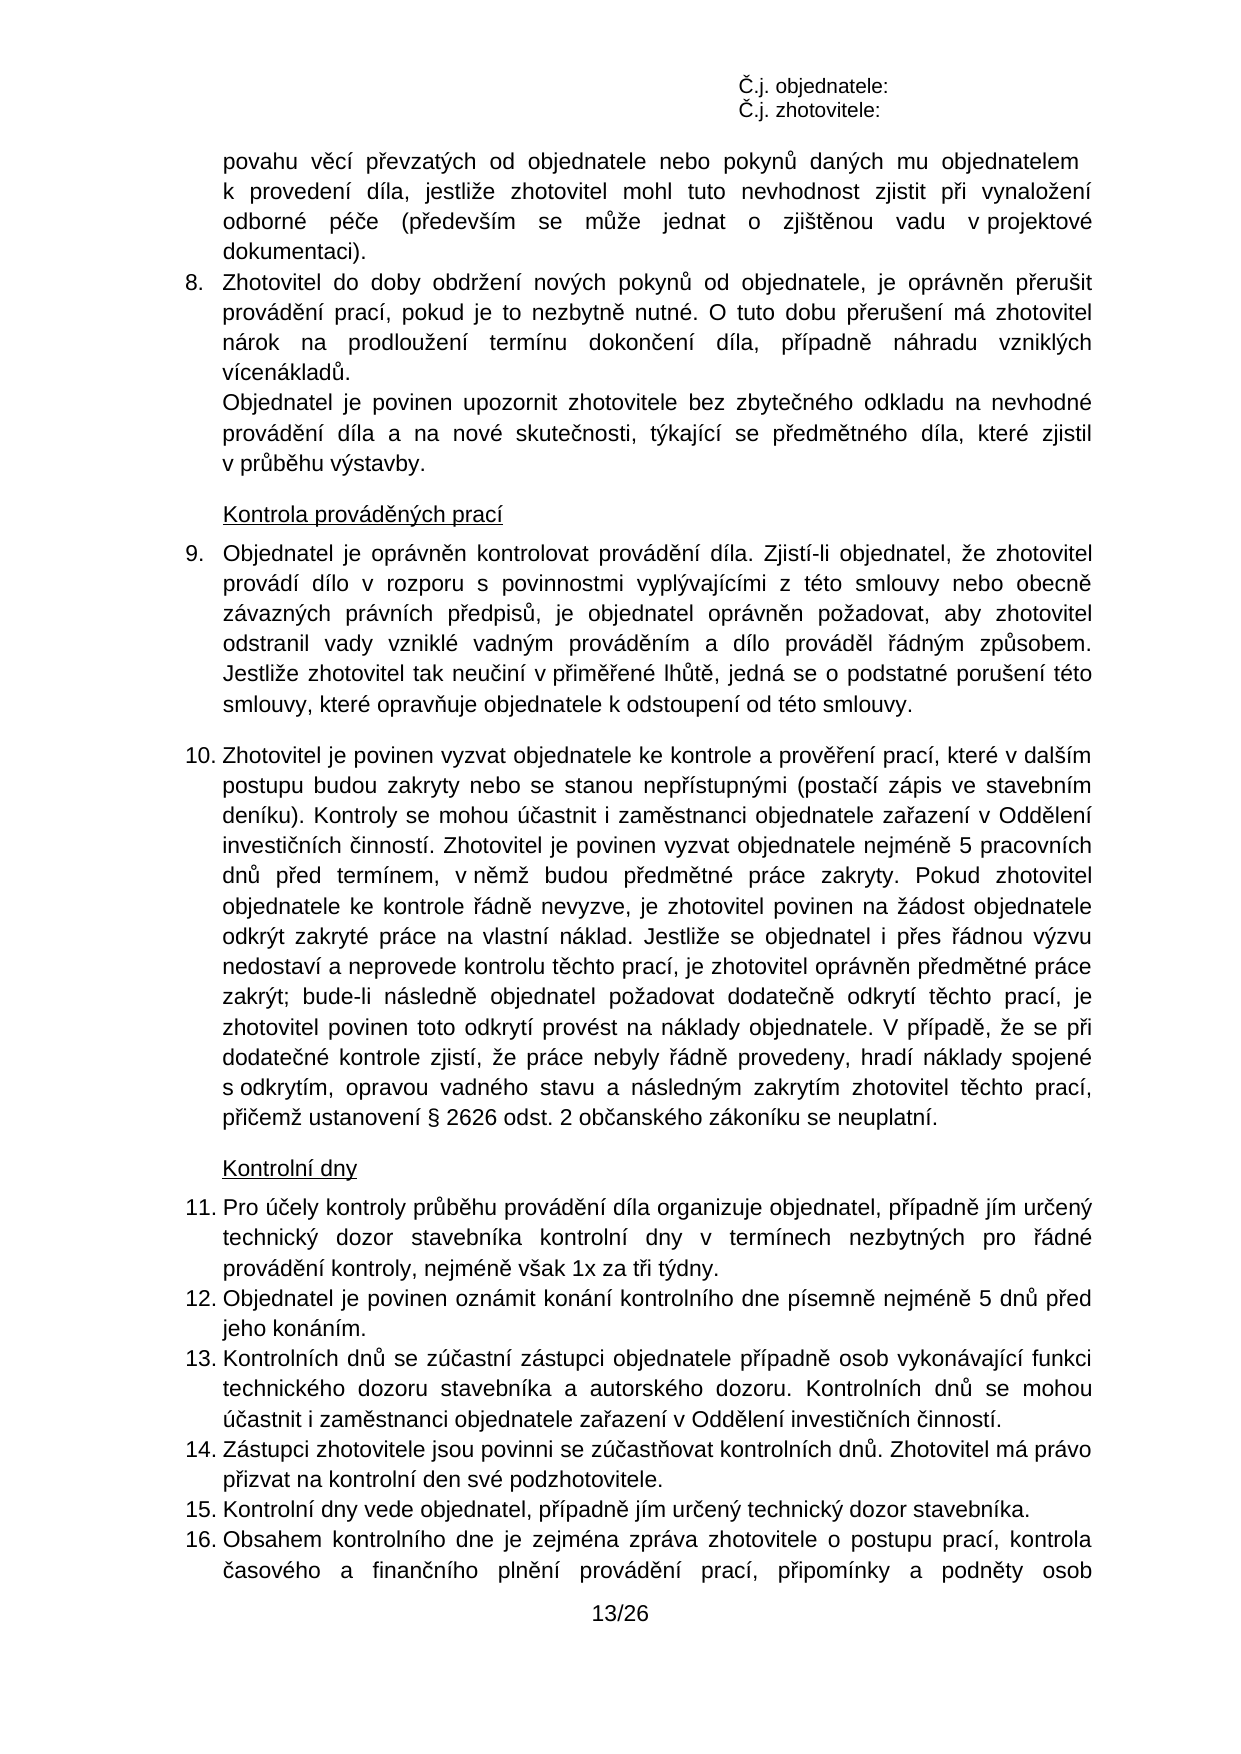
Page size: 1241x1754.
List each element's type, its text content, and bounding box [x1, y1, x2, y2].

list Kontrolních dnů se zúčastní zástupci objednatele případně osob vykonávající funkci technického dozoru stavebníka a autorského dozoru. Kontrolních dnů se mohou účastnit i zaměstnanci objednatele zařazení v Oddělení investičních činností. [185, 1345, 1093, 1432]
list Pro účely kontroly průběhu provádění díla organizuje objednatel, případně jím určený technický dozor stavebníka kontrolní dny v termínech nezbytných pro řádné provádění kontroly, nejméně však 1x za tři týdny. [185, 1194, 1093, 1281]
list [185, 148, 1093, 264]
list Objednatel je povinen oznámit konání kontrolního dne písemně nejméně 5 dnů před jeho konáním. [185, 1285, 1093, 1341]
list Zástupci zhotovitele jsou povinni se zúčastňovat kontrolních dnů. Zhotovitel má právo přizvat na kontrolní den své podzhotovitele. [185, 1436, 1093, 1492]
list Kontrolní dny [222, 1155, 1093, 1182]
list Objednatel je oprávněn kontrolovat provádění díla. Zjistí-li objednatel, že zhotovitel provádí dílo v rozporu s povinnostmi vyplývajícími z této smlouvy nebo obecně závazných právních předpisů, je objednatel oprávněn požadovat, aby zhotovitel odstranil vady vzniklé vadným prováděním a dílo prováděl řádným způsobem. Jestliže zhotovitel tak neučiní v přiměřené lhůtě, jedná se o podstatné porušení této smlouvy, které opravňuje objednatele k odstoupení od této smlouvy. [185, 539, 1093, 717]
list Zhotovitel do doby obdržení nových pokynů od objednatele, je oprávněn přerušit provádění prací, pokud je to nezbytně nutné. O tuto dobu přerušení má zhotovitel nárok na prodloužení termínu dokončení díla, případně náhradu vzniklých vícenákladů. Objednatel je povinen upozornit zhotovitele bez zbytečného odkladu na nevhodné provádění díla a na nové skutečnosti, týkající se předmětného díla, které zjistil v průběhu výstavby. [185, 268, 1093, 476]
list Kontrola prováděných prací [223, 501, 1093, 527]
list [185, 1526, 1093, 1583]
list Zhotovitel je povinen vyzvat objednatele ke kontrole a prověření prací, které v dalším postupu budou zakryty nebo se stanou nepřístupnými (postačí zápis ve stavebním deníku). Kontroly se mohou účastnit i zaměstnanci objednatele zařazení v Oddělení investičních činností. Zhotovitel je povinen vyzvat objednatele nejméně 5 pracovních dnů před termínem, v němž budou předmětné práce zakryty. Pokud zhotovitel objednatele ke kontrole řádně nevyzve, je zhotovitel povinen na žádost objednatele odkrýt zakryté práce na vlastní náklad. Jestliže se objednatel i přes řádnou výzvu nedostaví a neprovede kontrolu těchto prací, je zhotovitel oprávněn předmětné práce zakrýt; bude-li následně objednatel požadovat dodatečně odkrytí těchto prací, je zhotovitel povinen toto odkrytí provést na náklady objednatele. V případě, že se při dodatečné kontrole zjistí, že práce nebyly řádně provedeny, hradí náklady spojené s odkrytím, opravou vadného stavu a následným zakrytím zhotovitel těchto prací, přičemž ustanovení § 2626 odst. 2 občanského zákoníku se neuplatní. [185, 742, 1093, 1131]
list Kontrolní dny vede objednatel, případně jím určený technický dozor stavebníka. [185, 1496, 1093, 1522]
